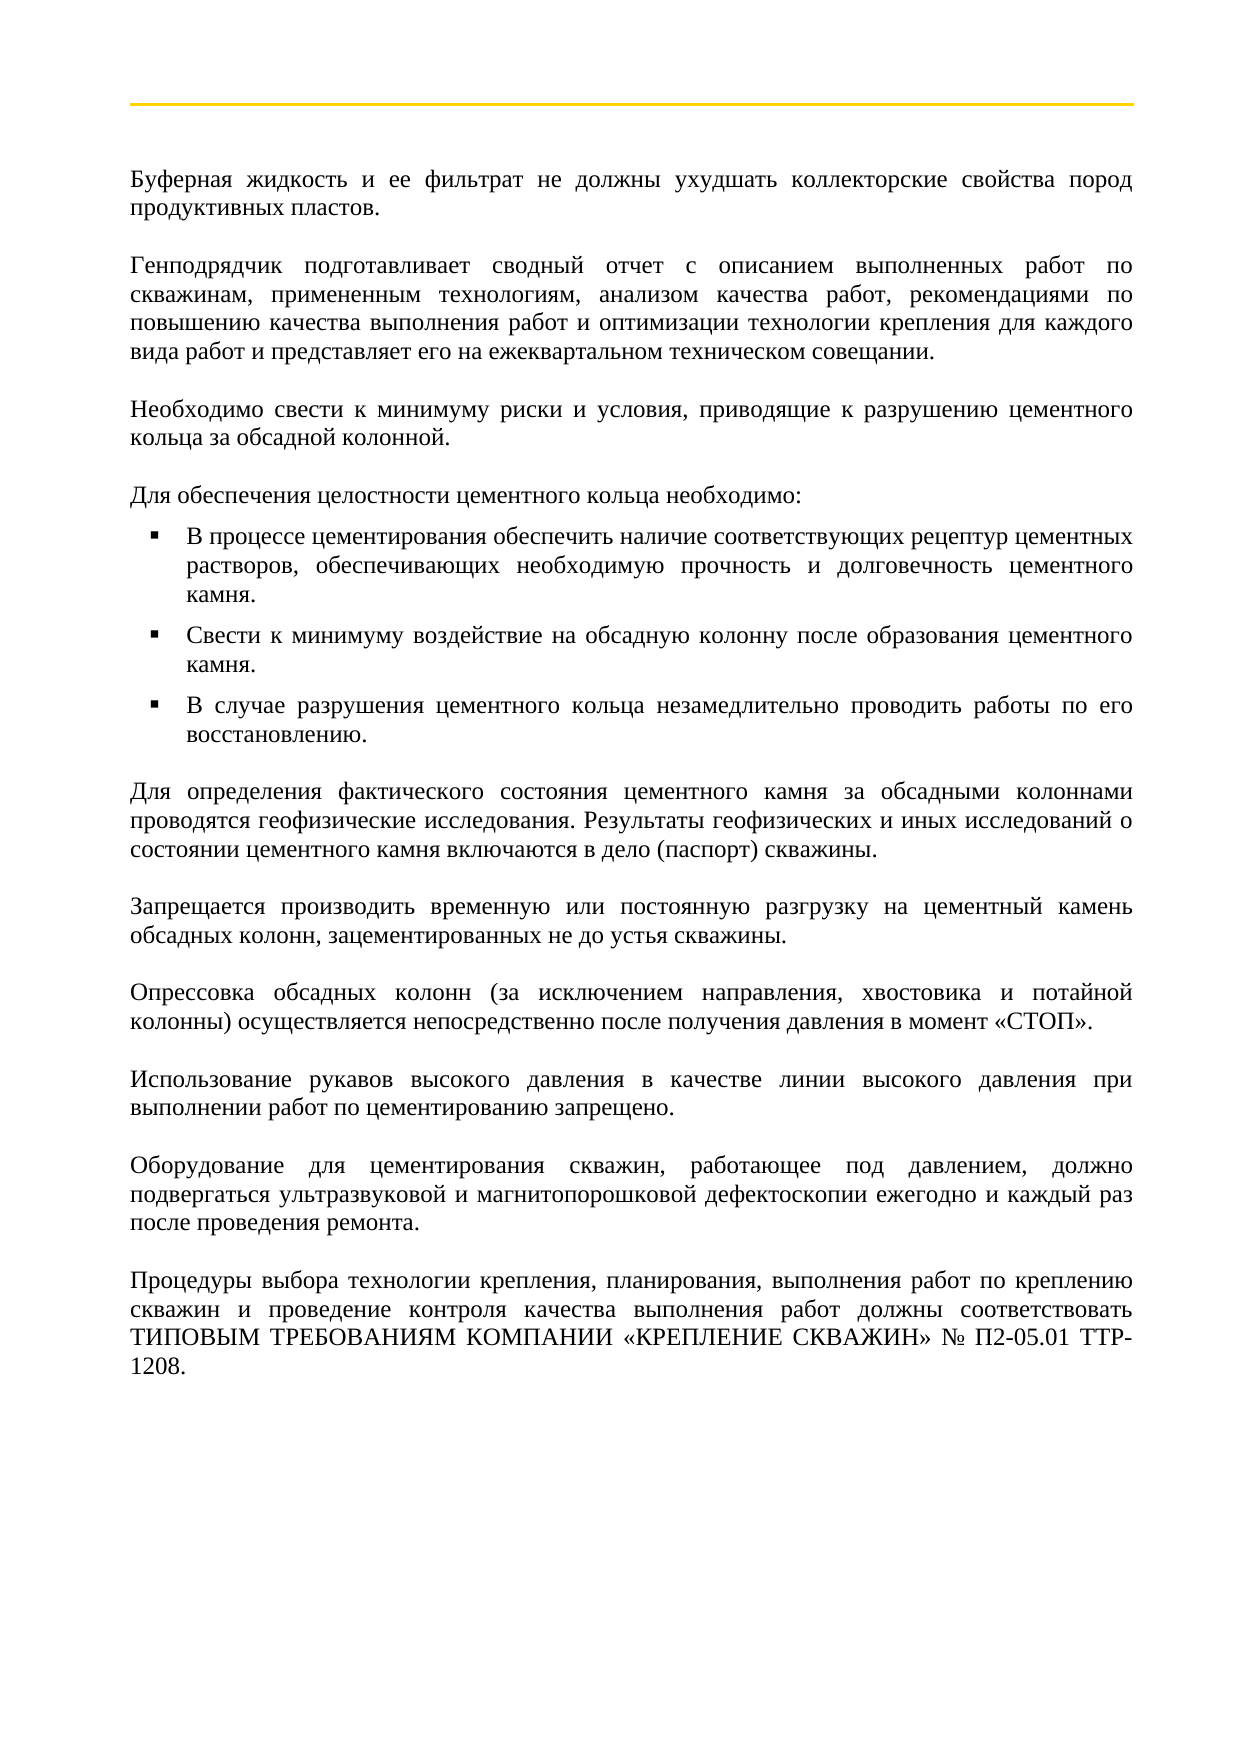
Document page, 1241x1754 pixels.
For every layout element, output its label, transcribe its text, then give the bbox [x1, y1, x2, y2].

text Необходимо свести к минимуму риски и условия, приводящие к разрушению цементного кольца за обсадной колонной. [130, 394, 1134, 451]
list Свести к минимуму воздействие на обсадную колонну после образования цементного камня. [149, 620, 1134, 677]
text Для обеспечения целостности цементного кольца необходимо: [130, 480, 1134, 509]
text Буферная жидкость и ее фильтрат не должны ухудшать коллекторские свойства пород продуктивных пластов. [130, 164, 1134, 221]
text Процедуры выбора технологии крепления, планирования, выполнения работ по креплению скважин и проведение контроля качества выполнения работ должны соответствовать ТИПОВЫМ ТРЕБОВАНИЯМ КОМПАНИИ «КРЕПЛЕНИЕ СКВАЖИН» № П2-05.01 ТТР-1208. [130, 1265, 1134, 1380]
text Для определения фактического состояния цементного камня за обсадными колоннами проводятся геофизические исследования. Результаты геофизических и иных исследований о состоянии цементного камня включаются в дело (паспорт) скважины. [130, 776, 1134, 862]
list В случае разрушения цементного кольца незамедлительно проводить работы по его восстановлению. [149, 690, 1134, 747]
text Использование рукавов высокого давления в качестве линии высокого давления при выполнении работ по цементированию запрещено. [130, 1064, 1134, 1121]
text Опрессовка обсадных колонн (за исключением направления, хвостовика и потайной колонны) осуществляется непосредственно после получения давления в момент «СТОП». [130, 977, 1134, 1035]
list В процессе цементирования обеспечить наличие соответствующих рецептур цементных растворов, обеспечивающих необходимую прочность и долговечность цементного камня. [149, 521, 1134, 607]
text Оборудование для цементирования скважин, работающее под давлением, должно подвергаться ультразвуковой и магнитопорошковой дефектоскопии ежегодно и каждый раз после проведения ремонта. [130, 1150, 1134, 1236]
text Запрещается производить временную или постоянную разгрузку на цементный камень обсадных колонн, зацементированных не до устья скважины. [130, 891, 1134, 949]
text Генподрядчик подготавливает сводный отчет с описанием выполненных работ по скважинам, примененным технологиям, анализом качества работ, рекомендациями по повышению качества выполнения работ и оптимизации технологии крепления для каждого вида работ и представляет его на ежеквартальном техническом совещании. [130, 250, 1134, 365]
